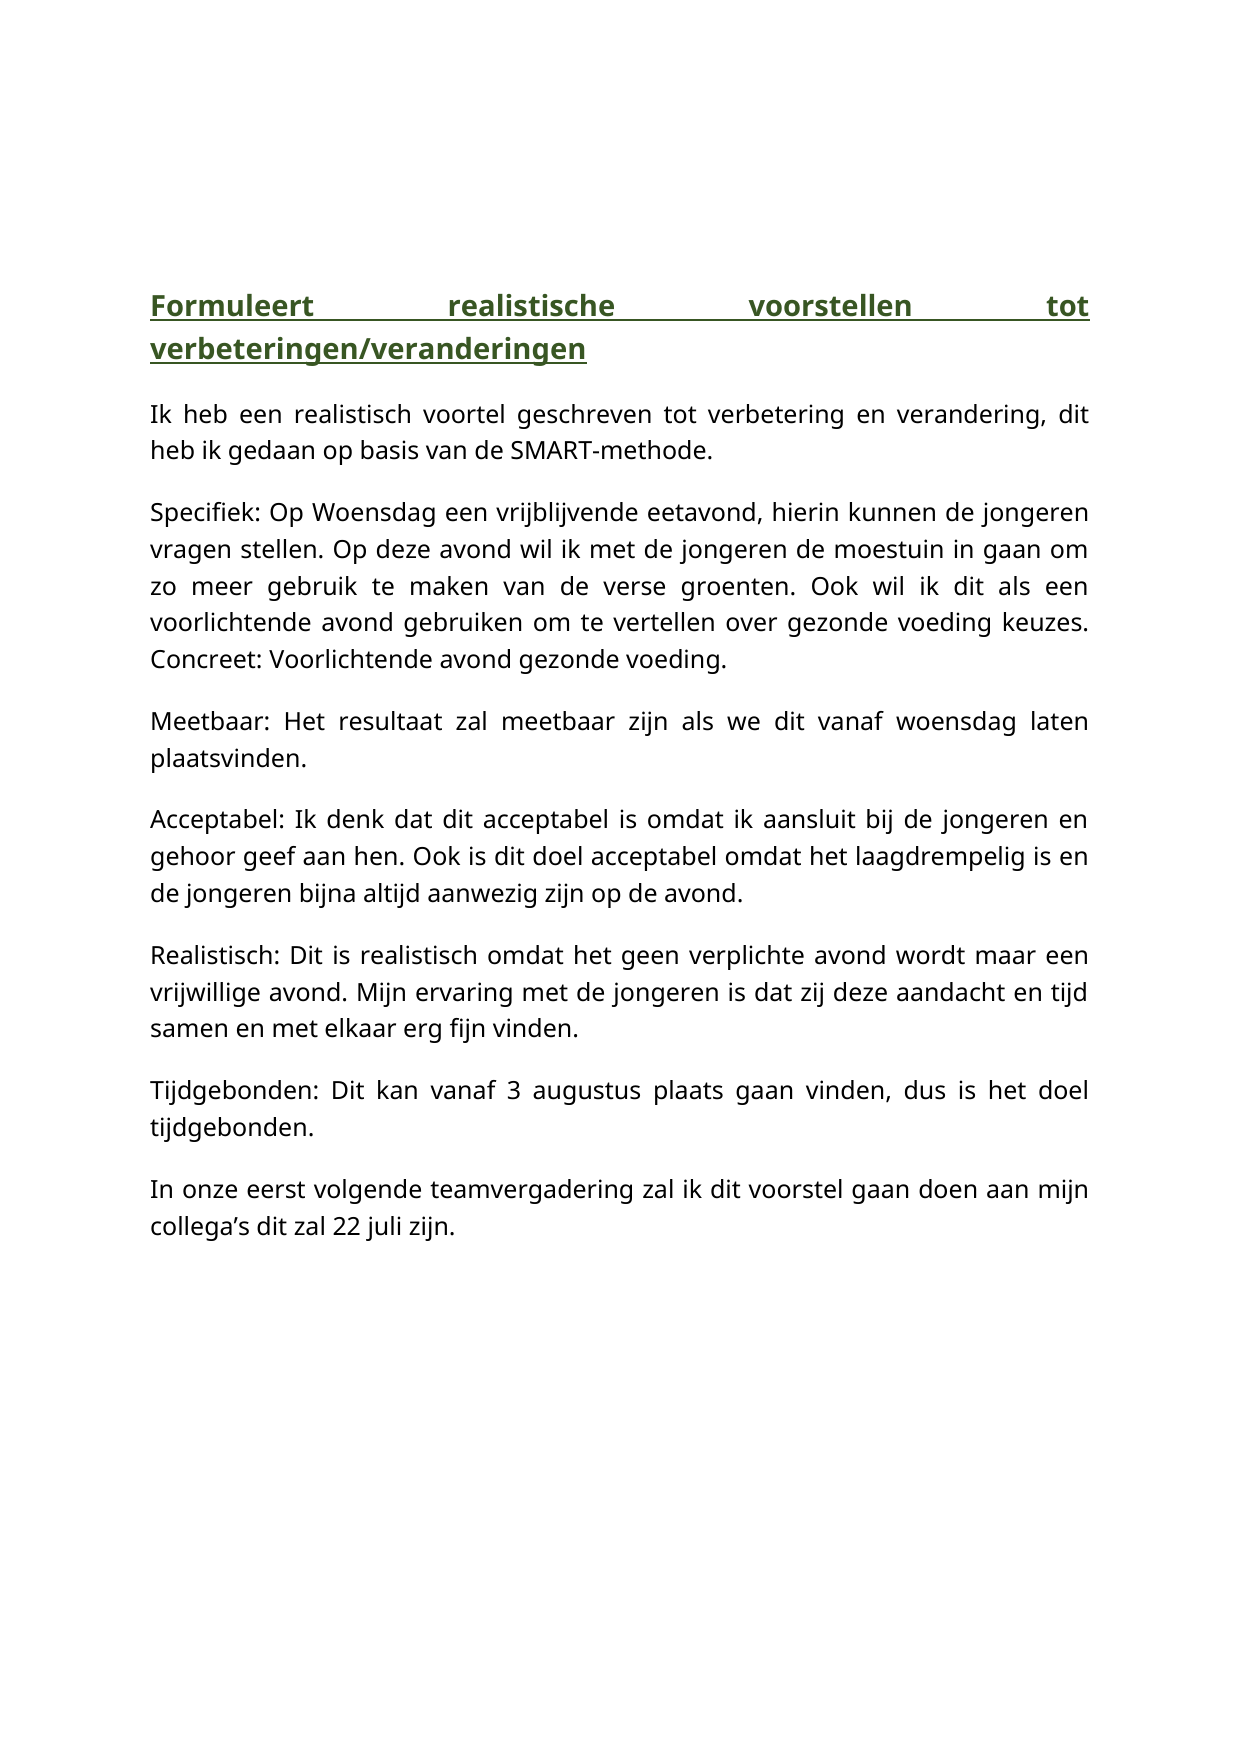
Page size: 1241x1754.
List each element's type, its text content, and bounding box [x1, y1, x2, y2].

text Specifiek: Op Woensdag een vrijblijvende eetavond, hierin kunnen de jongeren vragen stellen. Op deze avond wil ik met de jongeren de moestuin in gaan om zo meer gebruik te maken van de verse groenten. Ook wil ik dit als een voorlichtende avond gebruiken om te vertellen over gezonde voeding keuzes. Concreet: Voorlichtende avond gezonde voeding. [150, 495, 1090, 676]
text Realistisch: Dit is realistisch omdat het geen verplichte avond wordt maar een vrijwillige avond. Mijn ervaring met de jongeren is dat zij deze aandacht en tijd samen en met elkaar erg fijn vinden. [150, 937, 1090, 1045]
text Ik heb een realistisch voortel geschreven tot verbetering en verandering, dit heb ik gedaan op basis van de SMART-methode. [150, 396, 1090, 467]
text Acceptabel: Ik denk dat dit acceptabel is omdat ik aansluit bij de jongeren en gehoor geef aan hen. Ook is dit doel acceptabel omdat het laagdrempelig is en de jongeren bijna altijd aanwezig zijn op de avond. [150, 802, 1090, 910]
text In onze eerst volgende teamvergadering zal ik dit voorstel gaan doen aan mijn collega’s dit zal 22 juli zijn. [150, 1171, 1090, 1242]
text Formuleert realistische voorstellen tot verbeteringen/veranderingen [150, 286, 1090, 319]
text Tijdgebonden: Dit kan vanaf 3 augustus plaats gaan vinden, dus is het doel tijdgebonden. [150, 1073, 1090, 1144]
text Formuleert realistische voorstellen tot verbeteringen/veranderingen [150, 321, 1090, 368]
text Meetbaar: Het resultaat zal meetbaar zijn als we dit vanaf woensdag laten plaatsvinden. [150, 704, 1090, 774]
